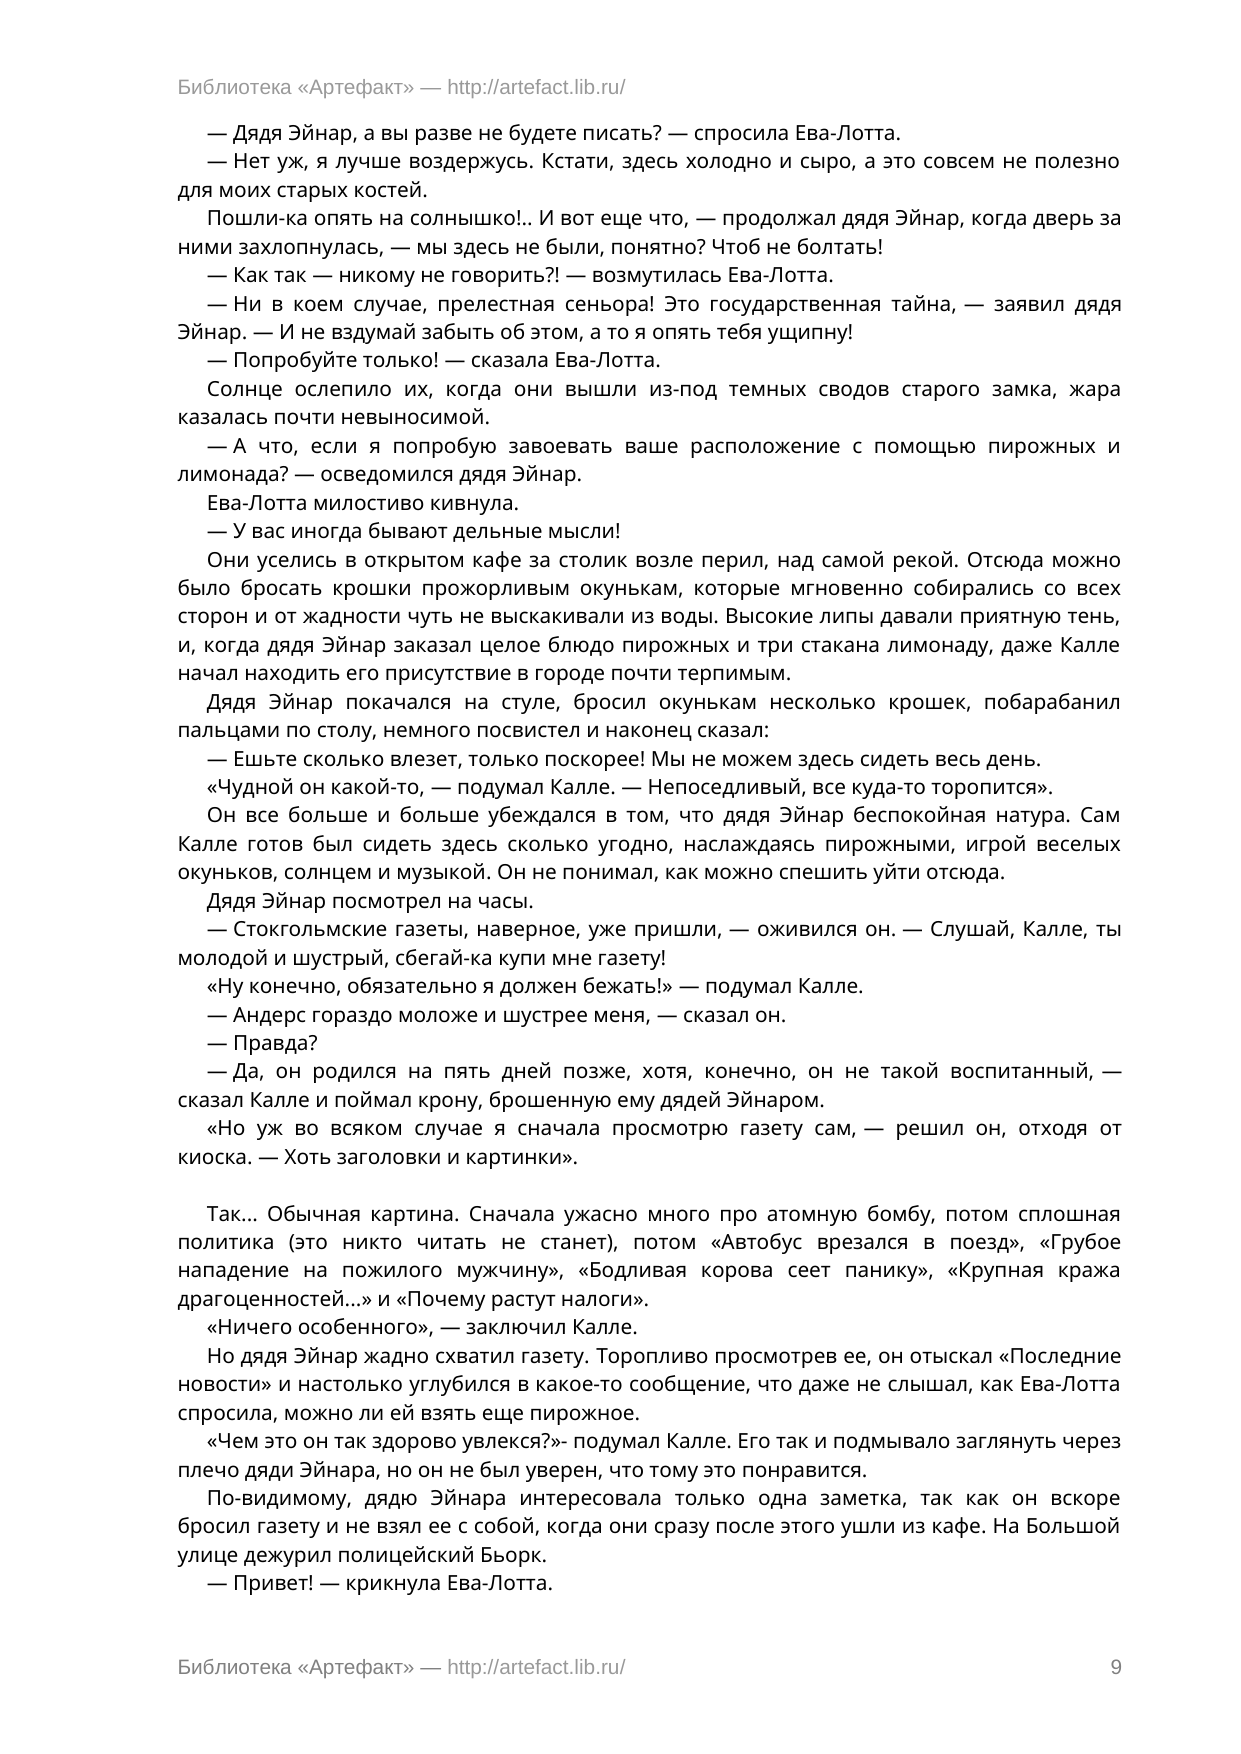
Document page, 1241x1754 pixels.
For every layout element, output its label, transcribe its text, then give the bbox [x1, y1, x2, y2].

text — Стокгольмские газеты, наверное, уже пришли, — оживился он. — Слушай, Калле, ты молодой и шустрый, сбегай-ка купи мне газету! [177, 914, 1122, 971]
text «Но уж во всяком случае я сначала просмотрю газету сам, — решил он, отходя от киоска. — Xоть заголовки и картинки». [177, 1113, 1122, 1170]
text Он все больше и больше убеждался в том, что дядя Эйнар беспокойная натура. Сам Калле готов был сидеть здесь сколько угодно, наслаждаясь пирожными, игрой веселых окуньков, солнцем и музыкой. Он не понимал, как можно спешить уйти отсюда. [177, 801, 1122, 886]
text — Ни в коем случае, прелестная сеньора! Это государственная тайна, — заявил дядя Эйнар. — И не вздумай забыть об этом, а то я опять тебя ущипну! [177, 289, 1122, 346]
text Tак... Обычная картина. Сначала ужасно много про атомную бомбу, потом сплошная политика (это никто читать не станет), потом «Автобус врезался в поезд», «Грубое нападение на пожилого мужчину», «Бодливая корова сеет панику», «Крупная кража драгоценностей...» и «Почему растут налоги». [177, 1199, 1122, 1312]
text — Ешьте сколько влезет, только поскорее! Мы не можем здесь сидеть весь день. [177, 744, 1122, 772]
text Но дядя Эйнар жадно схватил газету. Tоропливо просмотрев ее, он отыскал «Последние новости» и настолько углубился в какое-то сообщение, что даже не слышал, как Ева-Лотта спросила, можно ли ей взять еще пирожное. [177, 1341, 1122, 1426]
text Солнце ослепило их, когда они вышли из-под темных сводов старого замка, жара казалась почти невыносимой. [177, 374, 1122, 431]
text Пошли-ка опять на солнышко!.. И вот еще что, — продолжал дядя Эйнар, когда дверь за ними захлопнулась, — мы здесь не были, понятно? Чтоб не болтать! [177, 203, 1122, 260]
text «Ну конечно, обязательно я должен бежать!» — подумал Калле. [177, 971, 1122, 1000]
text По-видимому, дядю Эйнара интересовала только одна заметка, так как он вскоре бросил газету и не взял ее с собой, когда они сразу после этого ушли из кафе. На Большой улице дежурил полицейский Бьорк. [177, 1483, 1122, 1568]
text — Да, он родился на пять дней позже, хотя, конечно, он не такой воспитанный, — сказал Калле и поймал крону, брошенную ему дядей Эйнаром. [177, 1057, 1122, 1113]
text — Нет уж, я лучше воздержусь. Кстати, здесь холодно и сыро, а это совсем не полезно для моих старых костей. [177, 147, 1122, 203]
text — Попробуйте только! — сказала Ева-Лотта. [177, 346, 1122, 374]
text Дядя Эйнар покачался на стуле, бросил окунькам несколько крошек, побарабанил пальцами по столу, немного посвистел и наконец сказал: [177, 687, 1122, 744]
text — Дядя Эйнар, а вы разве не будете писать? — спросила Ева-Лотта. [177, 118, 1122, 147]
text Ева-Лотта милостиво кивнула. [177, 488, 1122, 516]
text Дядя Эйнар посмотрел на часы. [177, 886, 1122, 914]
text — У вас иногда бывают дельные мысли! [177, 516, 1122, 545]
text Они уселись в открытом кафе за столик возле перил, над самой рекой. Отсюда можно было бросать крошки прожорливым окунькам, которые мгновенно собирались со всех сторон и от жадности чуть не выскакивали из воды. Высокие липы давали приятную тень, и, когда дядя Эйнар заказал целое блюдо пирожных и три стакана лимонаду, даже Калле начал находить его присутствие в городе почти терпимым. [177, 545, 1122, 687]
text — Привет! — крикнула Ева-Лотта. [177, 1568, 1122, 1597]
text «Чудной он какой-то, — подумал Калле. — Непоседливый, все куда-то торопится». [177, 772, 1122, 801]
text «Ничего особенного», — заключил Калле. [177, 1312, 1122, 1341]
text — Андерс гораздо моложе и шустрее меня, — сказал он. [177, 1000, 1122, 1028]
text «Чем это он так здорово увлекся?»- подумал Калле. Его так и подмывало заглянуть через плечо дяди Эйнара, но он не был уверен, что тому это понравится. [177, 1426, 1122, 1483]
text — Правда? [177, 1028, 1122, 1057]
text — А что, если я попробую завоевать ваше расположение с помощью пирожных и лимонада? — осведомился дядя Эйнар. [177, 431, 1122, 488]
text — Как так — никому не говорить?! — возмутилась Ева-Лотта. [177, 260, 1122, 289]
